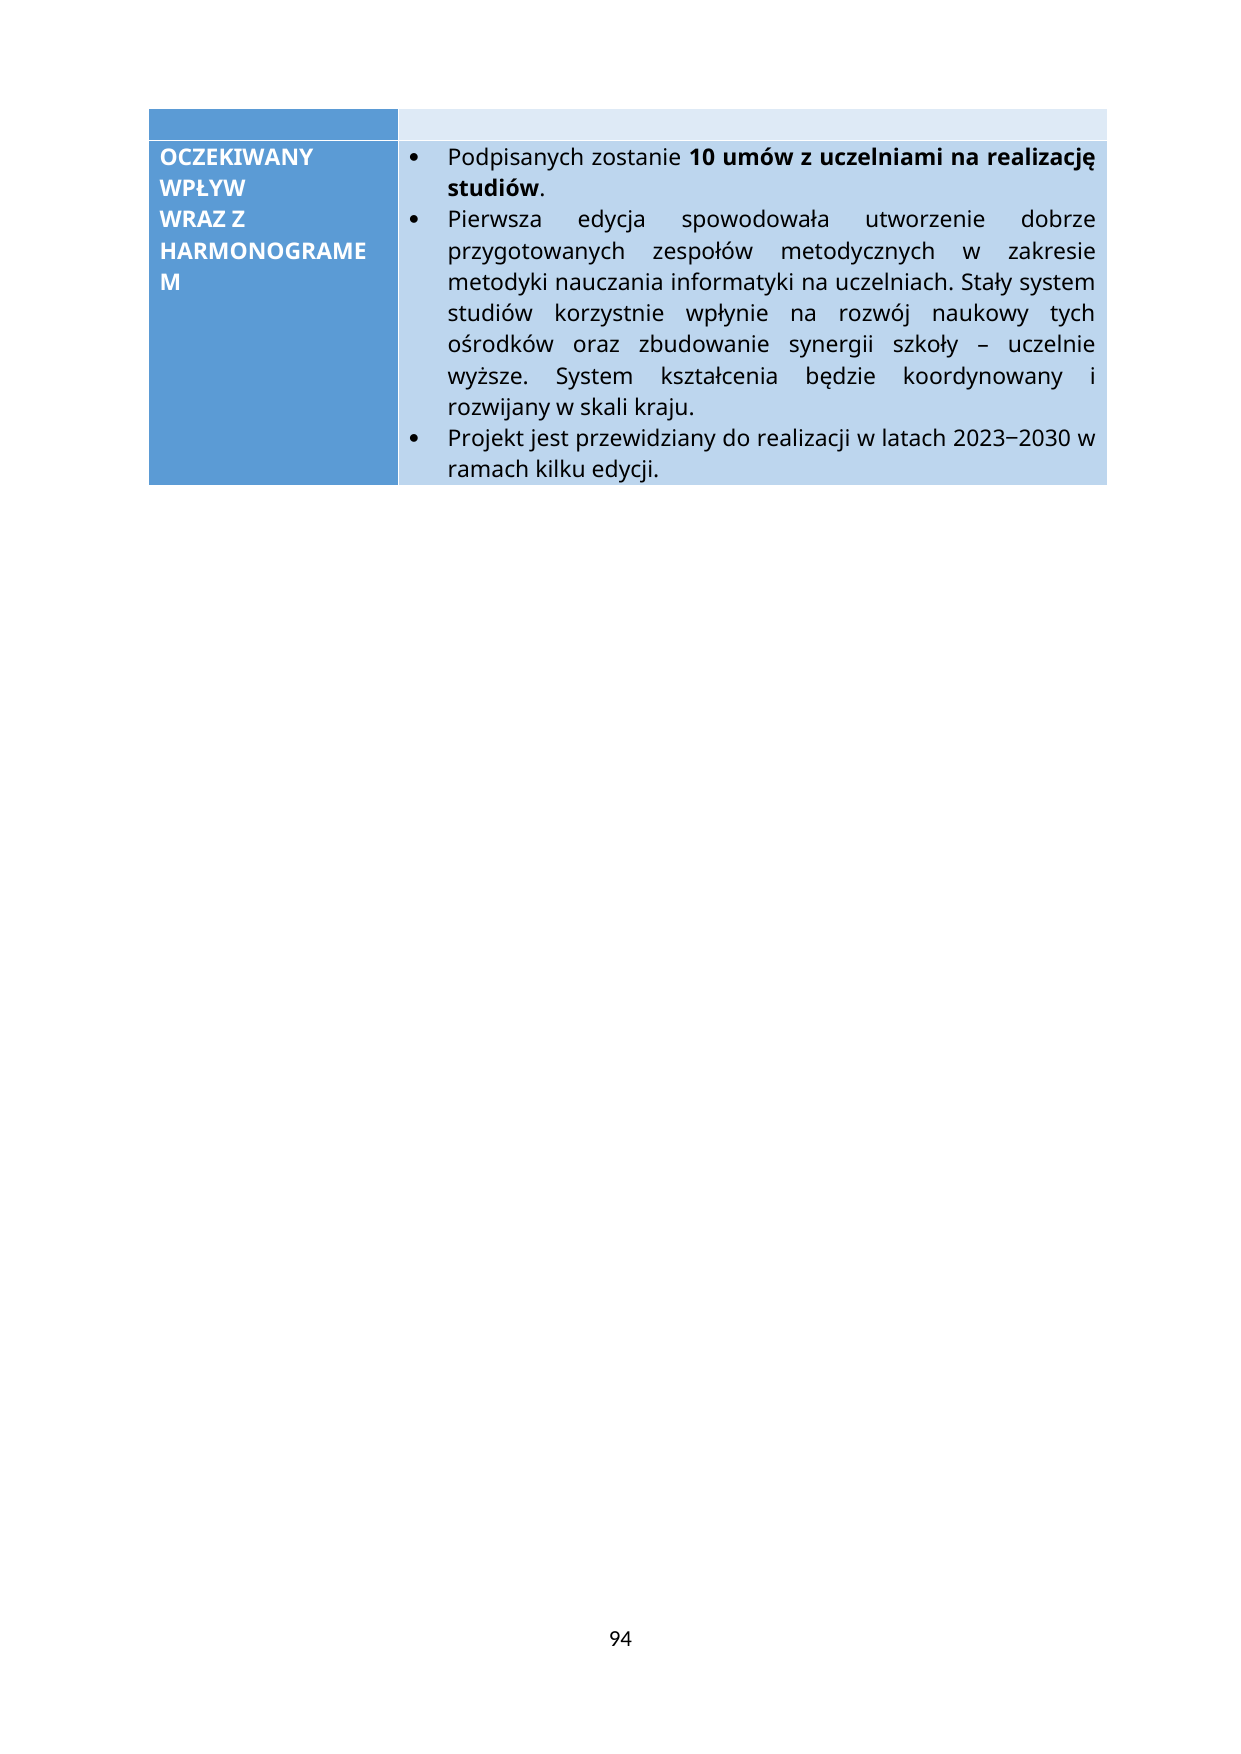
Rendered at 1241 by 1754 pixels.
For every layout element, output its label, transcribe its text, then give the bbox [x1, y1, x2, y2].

table_cell Podpisanych zostanie 10 umów z uczelniami na realizację studiów. Pierwsza edycja spowodowała utworzenie dobrze przygotowanych zespołów metodycznych w zakresie metodyki nauczania informatyki na uczelniach. Stały system studiów korzystnie wpłynie na rozwój naukowy tych ośrodków oraz zbudowanie synergii szkoły – uczelnie wyższe. System kształcenia będzie koordynowany i rozwijany w skali kraju. Projekt jest przewidziany do realizacji w latach 2023‒2030 w ramach kilku edycji. [399, 141, 1107, 485]
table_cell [399, 109, 1107, 140]
table_cell OCZEKIWANY WPŁYW WRAZ Z HARMONOGRAMEM [149, 141, 398, 485]
table_cell BUDŻET [149, 109, 398, 140]
